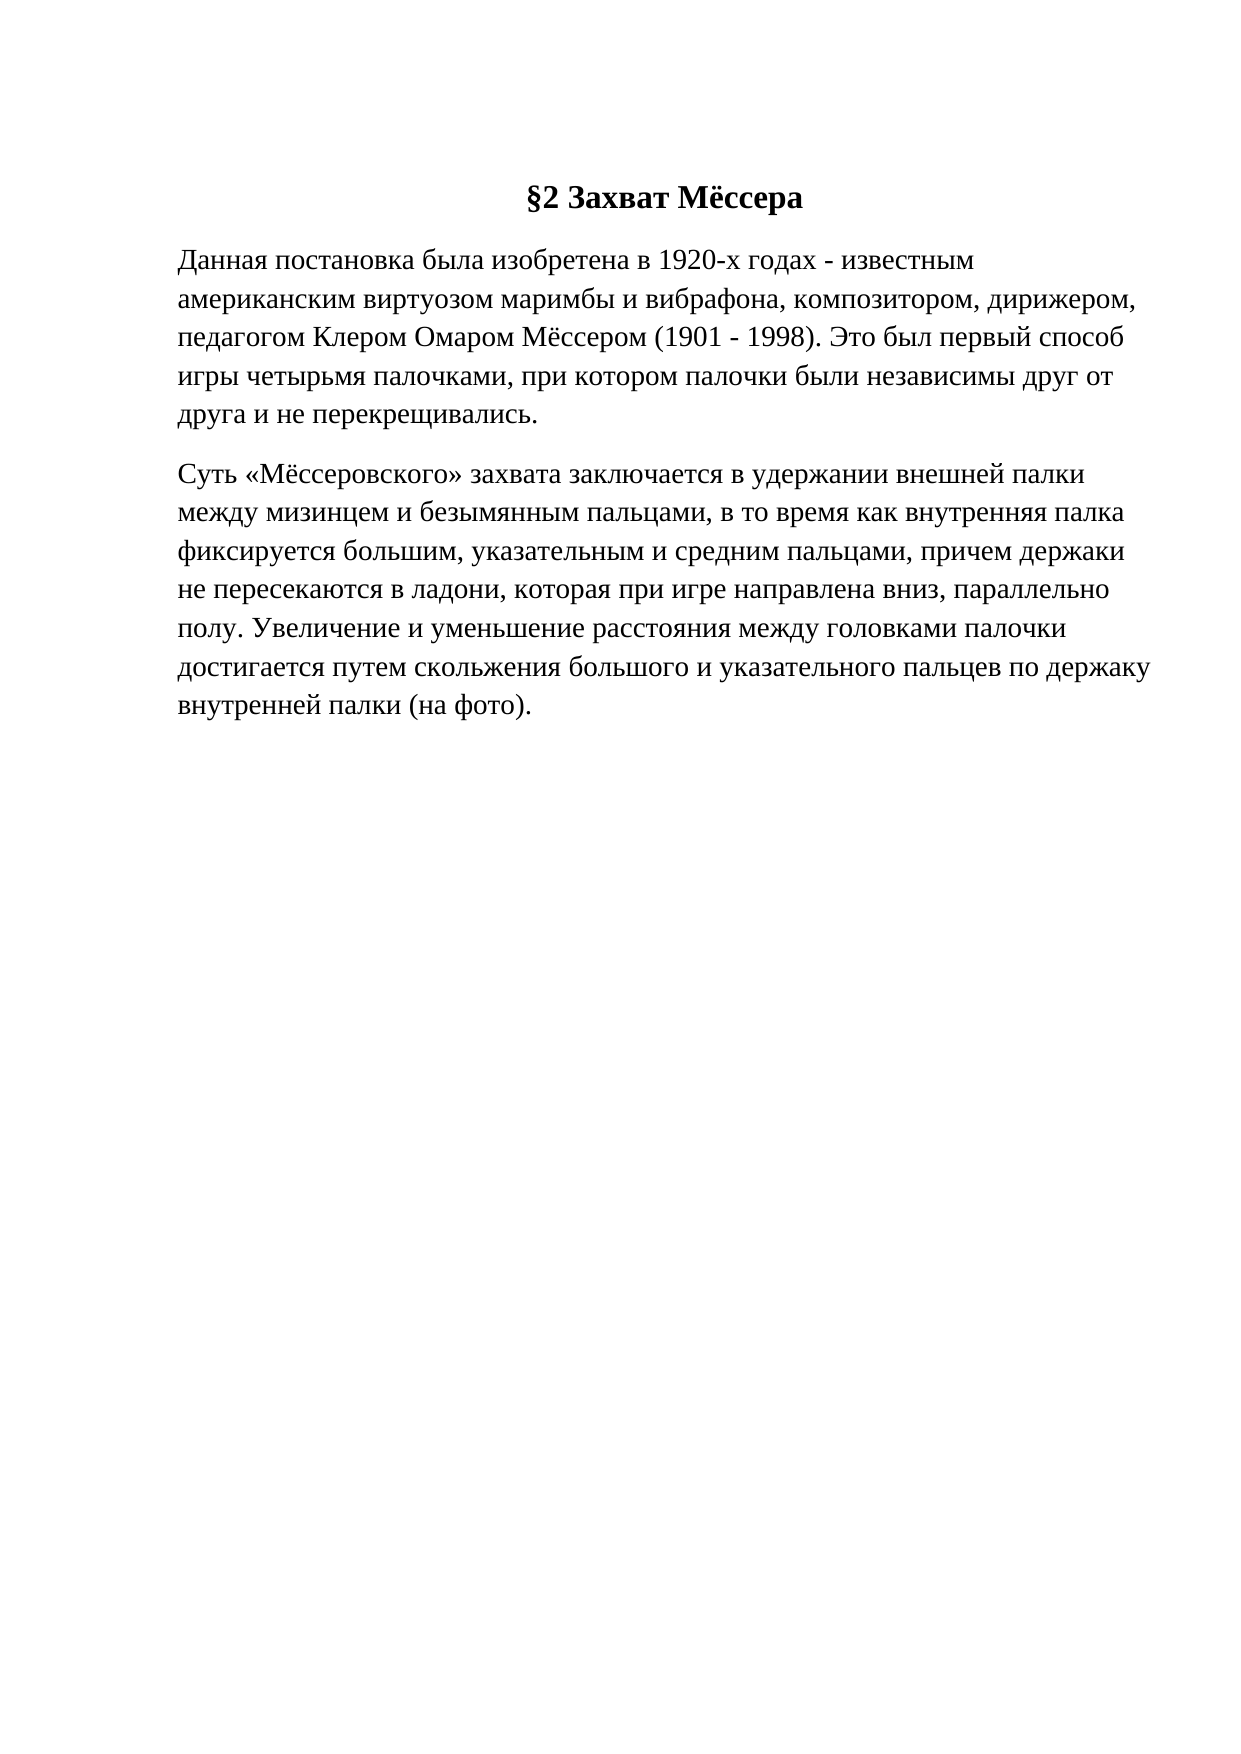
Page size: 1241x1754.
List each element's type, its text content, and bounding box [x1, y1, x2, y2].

text Суть «Мёссеровского» захвата заключается в удержании внешней палки между мизинцем и безымянным пальцами, в то время как внутренняя палка фиксируется большим, указательным и средним пальцами, причем держаки не пересекаются в ладони, которая при игре направлена вниз, параллельно полу. Увеличение и уменьшение расстояния между головками палочки достигается путем скольжения большого и указательного пальцев по держаку внутренней палки (на фото). [177, 456, 1152, 721]
text Данная постановка была изобретена в 1920-х годах - известным американским виртуозом маримбы и вибрафона, композитором, дирижером, педагогом Клером Омаром Мёссером (1901 - 1998). Это был первый способ игры четырьмя палочками, при котором палочки были независимы друг от друга и не перекрещивались. [177, 242, 1152, 430]
text §2 Захват Мёссера [177, 177, 1152, 216]
